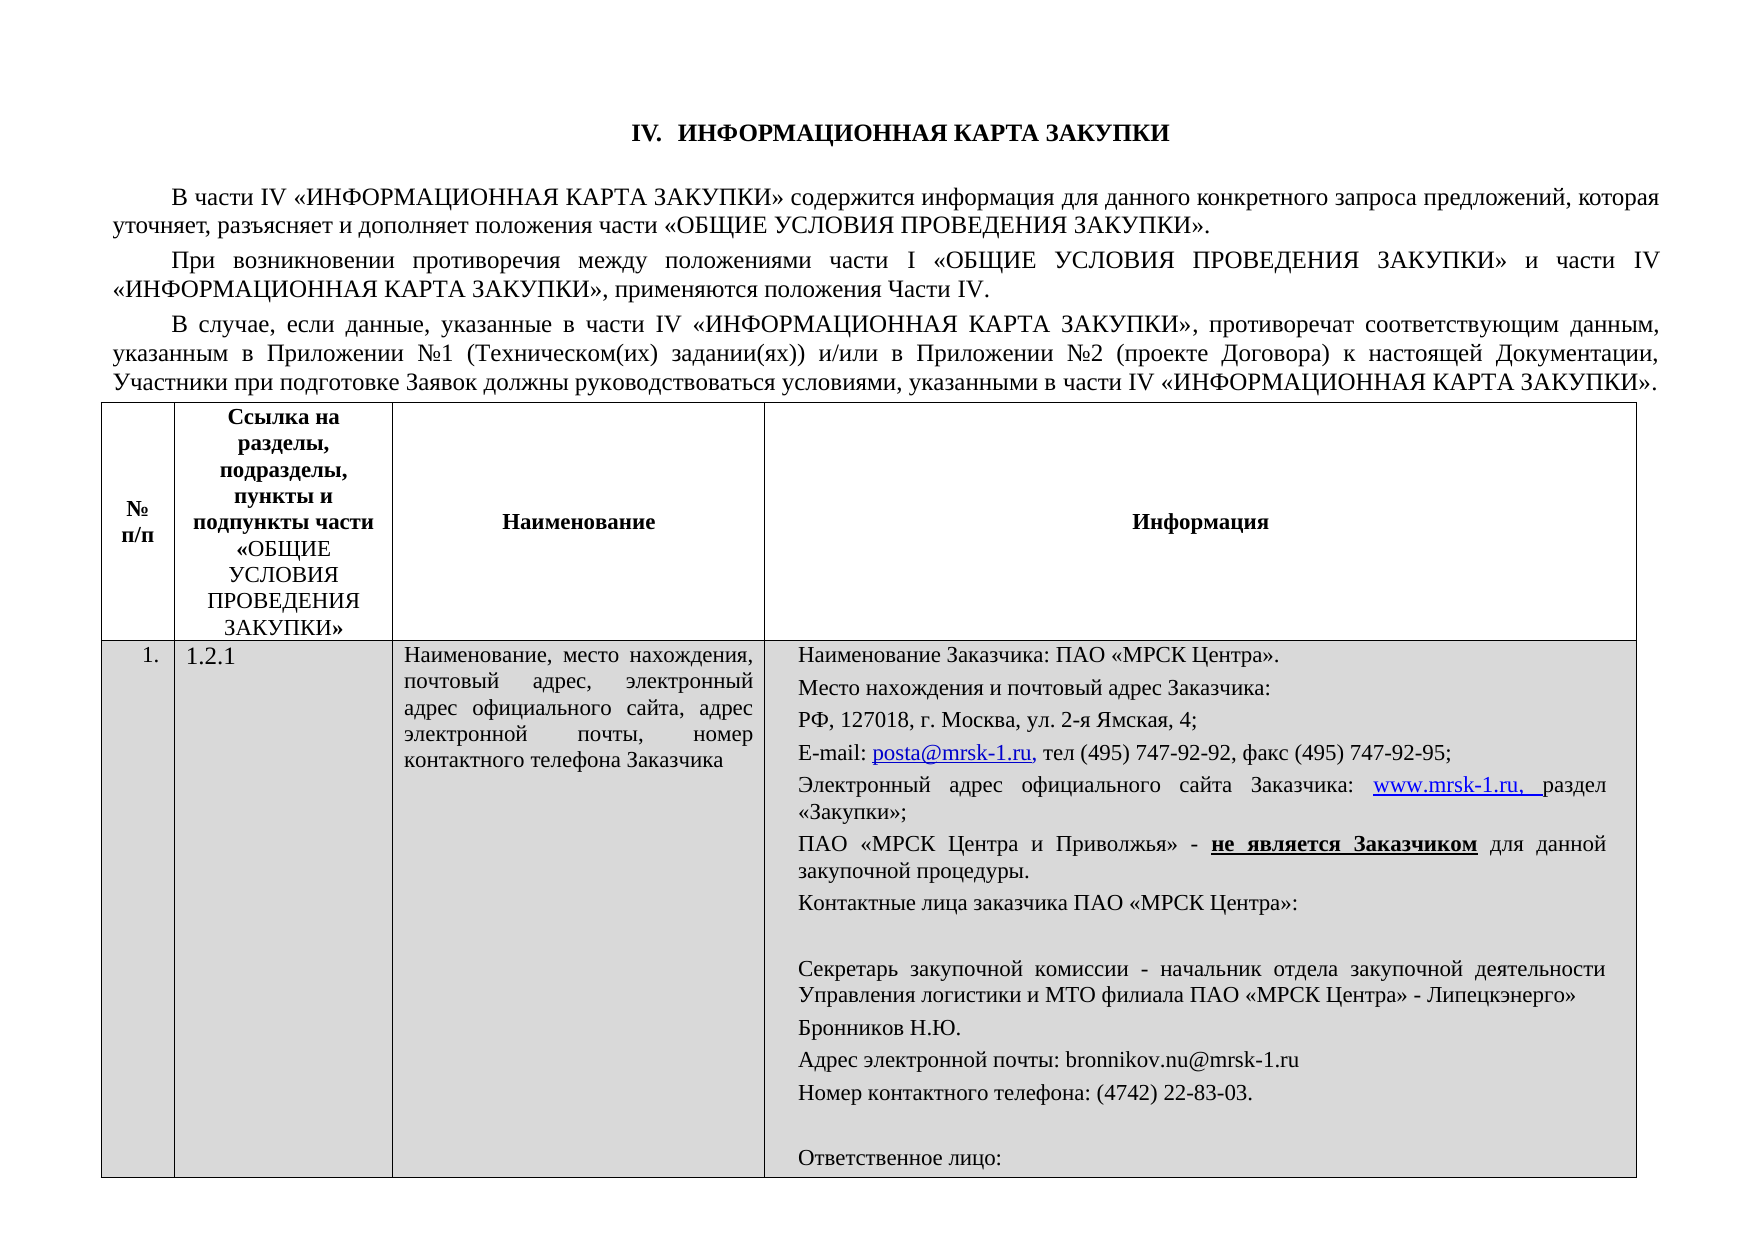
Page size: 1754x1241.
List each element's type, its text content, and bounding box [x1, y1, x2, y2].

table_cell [393, 641, 764, 1177]
text В случае, если данные, указанные в части IV «ИНФОРМАЦИОННАЯ КАРТА ЗАКУПКИ», противоречат соответствующим данным, указанным в Приложении №1 (Техническом(их) задании(ях)) и/или в Приложении №2 (проекте Договора) к настоящей Документации, Участники при подготовке Заявок должны руководствоваться условиями, указанными в части IV «ИНФОРМАЦИОННАЯ КАРТА ЗАКУПКИ». [112, 309, 1660, 396]
table_cell 1.2.1 [175, 641, 392, 1177]
table_header Ссылка на разделы, подразделы, пункты и подпункты части «ОБЩИЕ УСЛОВИЯ ПРОВЕДЕНИЯ ЗАКУПКИ» [175, 403, 392, 640]
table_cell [765, 641, 1636, 1177]
text При возникновении противоречия между положениями части I «ОБЩИЕ УСЛОВИЯ ПРОВЕДЕНИЯ ЗАКУПКИ» и части IV «ИНФОРМАЦИОННАЯ КАРТА ЗАКУПКИ», применяются положения Части IV. [112, 246, 1660, 303]
text В части IV «ИНФОРМАЦИОННАЯ КАРТА ЗАКУПКИ» содержится информация для данного конкретного запроса предложений, которая уточняет, разъясняет и дополняет положения части «ОБЩИЕ УСЛОВИЯ ПРОВЕДЕНИЯ ЗАКУПКИ». [112, 182, 1660, 239]
subtitle ИНФОРМАЦИОННАЯ КАРТА ЗАКУПКИ [112, 118, 1660, 147]
table_header № п/п [102, 403, 174, 640]
table_header Информация [765, 403, 1636, 640]
table_header Наименование [393, 403, 764, 640]
table_cell [102, 641, 174, 1177]
